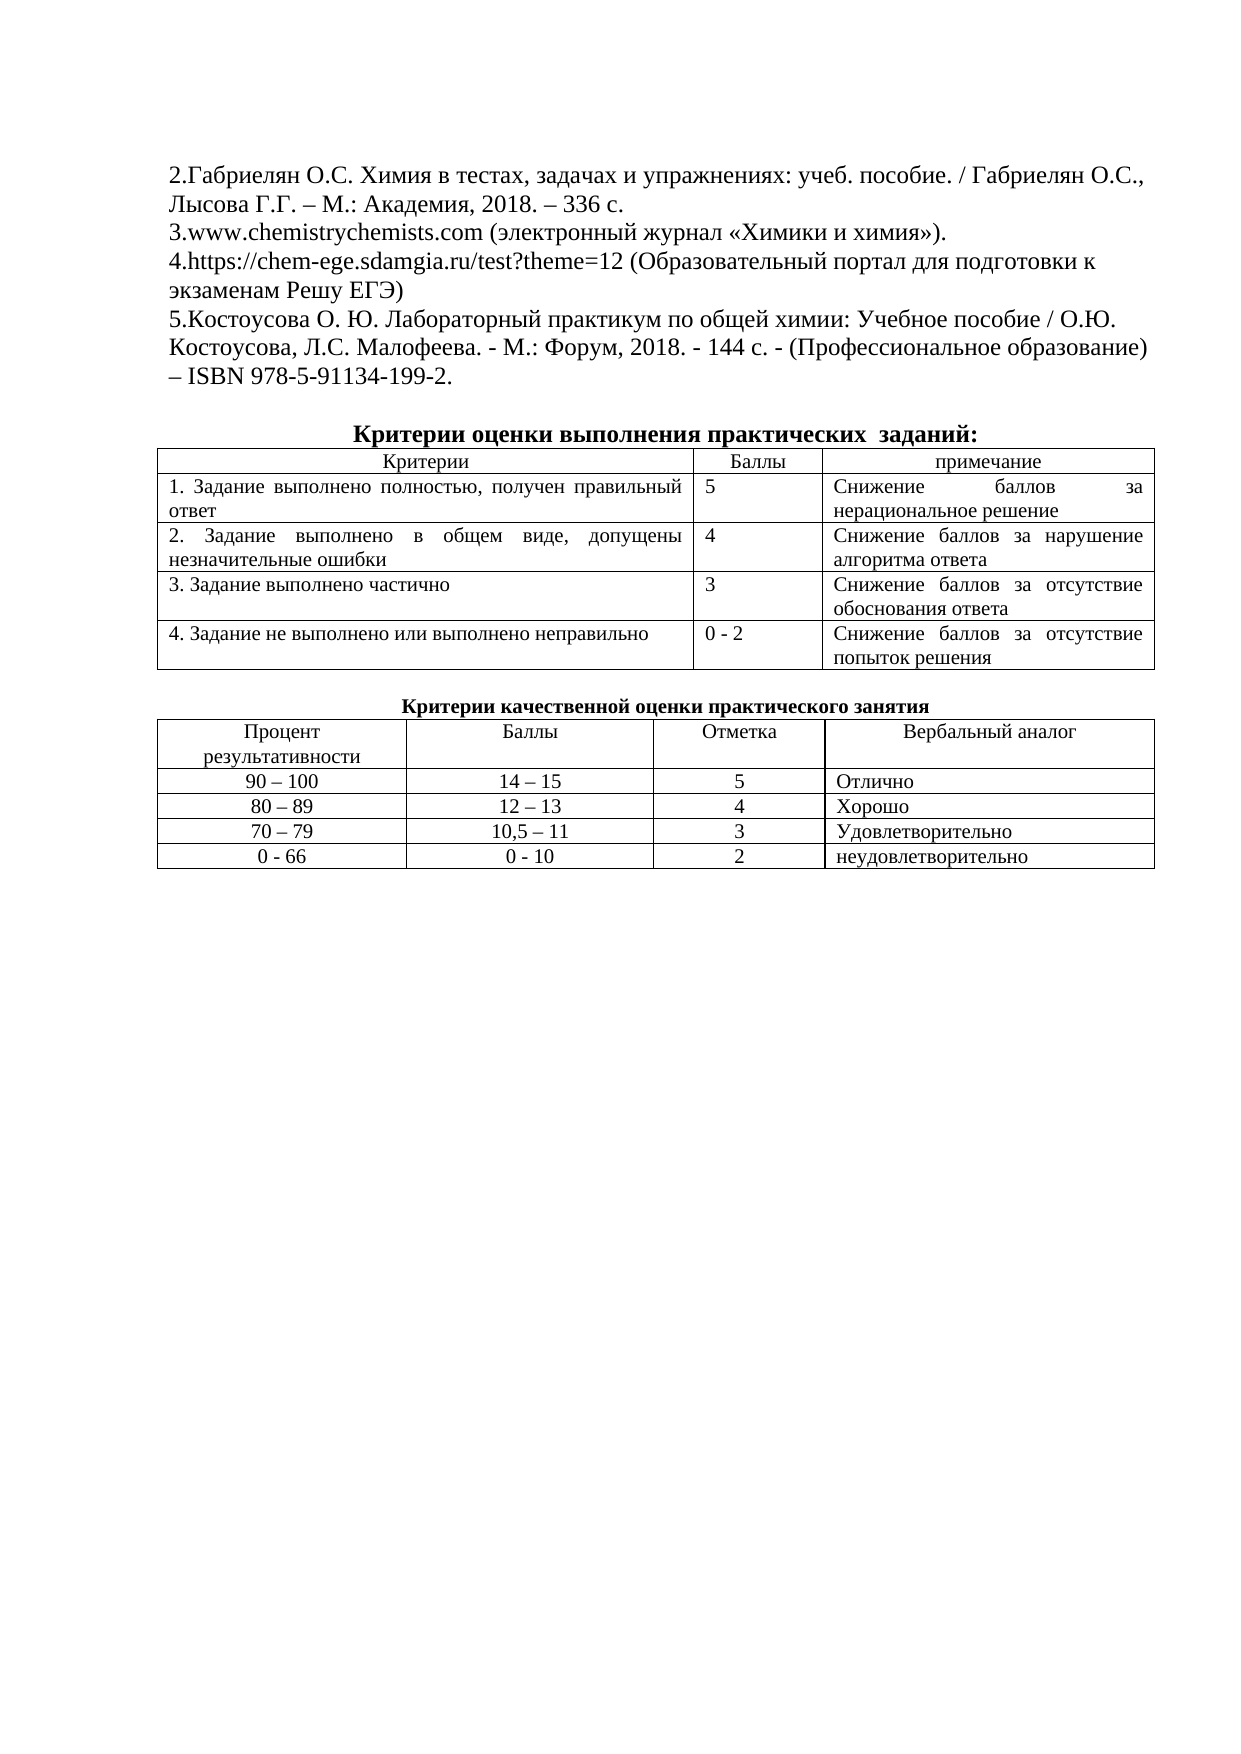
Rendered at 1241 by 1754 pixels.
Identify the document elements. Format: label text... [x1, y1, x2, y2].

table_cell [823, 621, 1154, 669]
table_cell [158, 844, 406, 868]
text 5.Костоусова О. Ю. Лабораторный практикум по общей химии: Учебное пособие / О.Ю. Костоусова, Л.С. Малофеева. - М.: Форум, 2018. - 144 с. - (Профессиональное образование) – ISBN 978-5-91134-199-2. [169, 304, 1162, 390]
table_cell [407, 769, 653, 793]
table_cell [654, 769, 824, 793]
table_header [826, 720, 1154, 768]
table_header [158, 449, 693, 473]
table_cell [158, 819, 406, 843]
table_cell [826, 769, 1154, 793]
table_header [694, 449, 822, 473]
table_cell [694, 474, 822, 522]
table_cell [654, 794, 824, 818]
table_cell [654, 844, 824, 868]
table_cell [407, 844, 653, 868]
text 4.https://chem-ege.sdamgia.ru/test?theme=12 (Образовательный портал для подготовки к экзаменам Решу ЕГЭ) [169, 246, 1162, 304]
text Критерии качественной оценки практического занятия [169, 694, 1162, 718]
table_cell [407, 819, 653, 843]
text Критерии оценки выполнения практических заданий: [169, 419, 1162, 447]
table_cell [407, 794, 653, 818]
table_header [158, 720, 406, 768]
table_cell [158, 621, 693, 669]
text 2.Габриелян О.С. Химия в тестах, задачах и упражнениях: учеб. пособие. / Габриелян О.С., Лысова Г.Г. – М.: Академия, 2018. – 336 с. [169, 160, 1162, 217]
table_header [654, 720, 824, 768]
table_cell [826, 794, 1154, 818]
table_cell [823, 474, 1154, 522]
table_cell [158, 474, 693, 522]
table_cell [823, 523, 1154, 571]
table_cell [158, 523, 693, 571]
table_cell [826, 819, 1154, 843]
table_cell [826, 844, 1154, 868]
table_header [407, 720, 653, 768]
text 3.www.chemistry­chemists.com (электронный журнал «Химики и химия»). [169, 217, 1162, 246]
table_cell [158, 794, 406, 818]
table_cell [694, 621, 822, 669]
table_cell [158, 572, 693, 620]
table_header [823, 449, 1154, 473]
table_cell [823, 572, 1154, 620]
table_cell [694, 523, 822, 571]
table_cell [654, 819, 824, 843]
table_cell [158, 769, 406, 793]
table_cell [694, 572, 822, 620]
